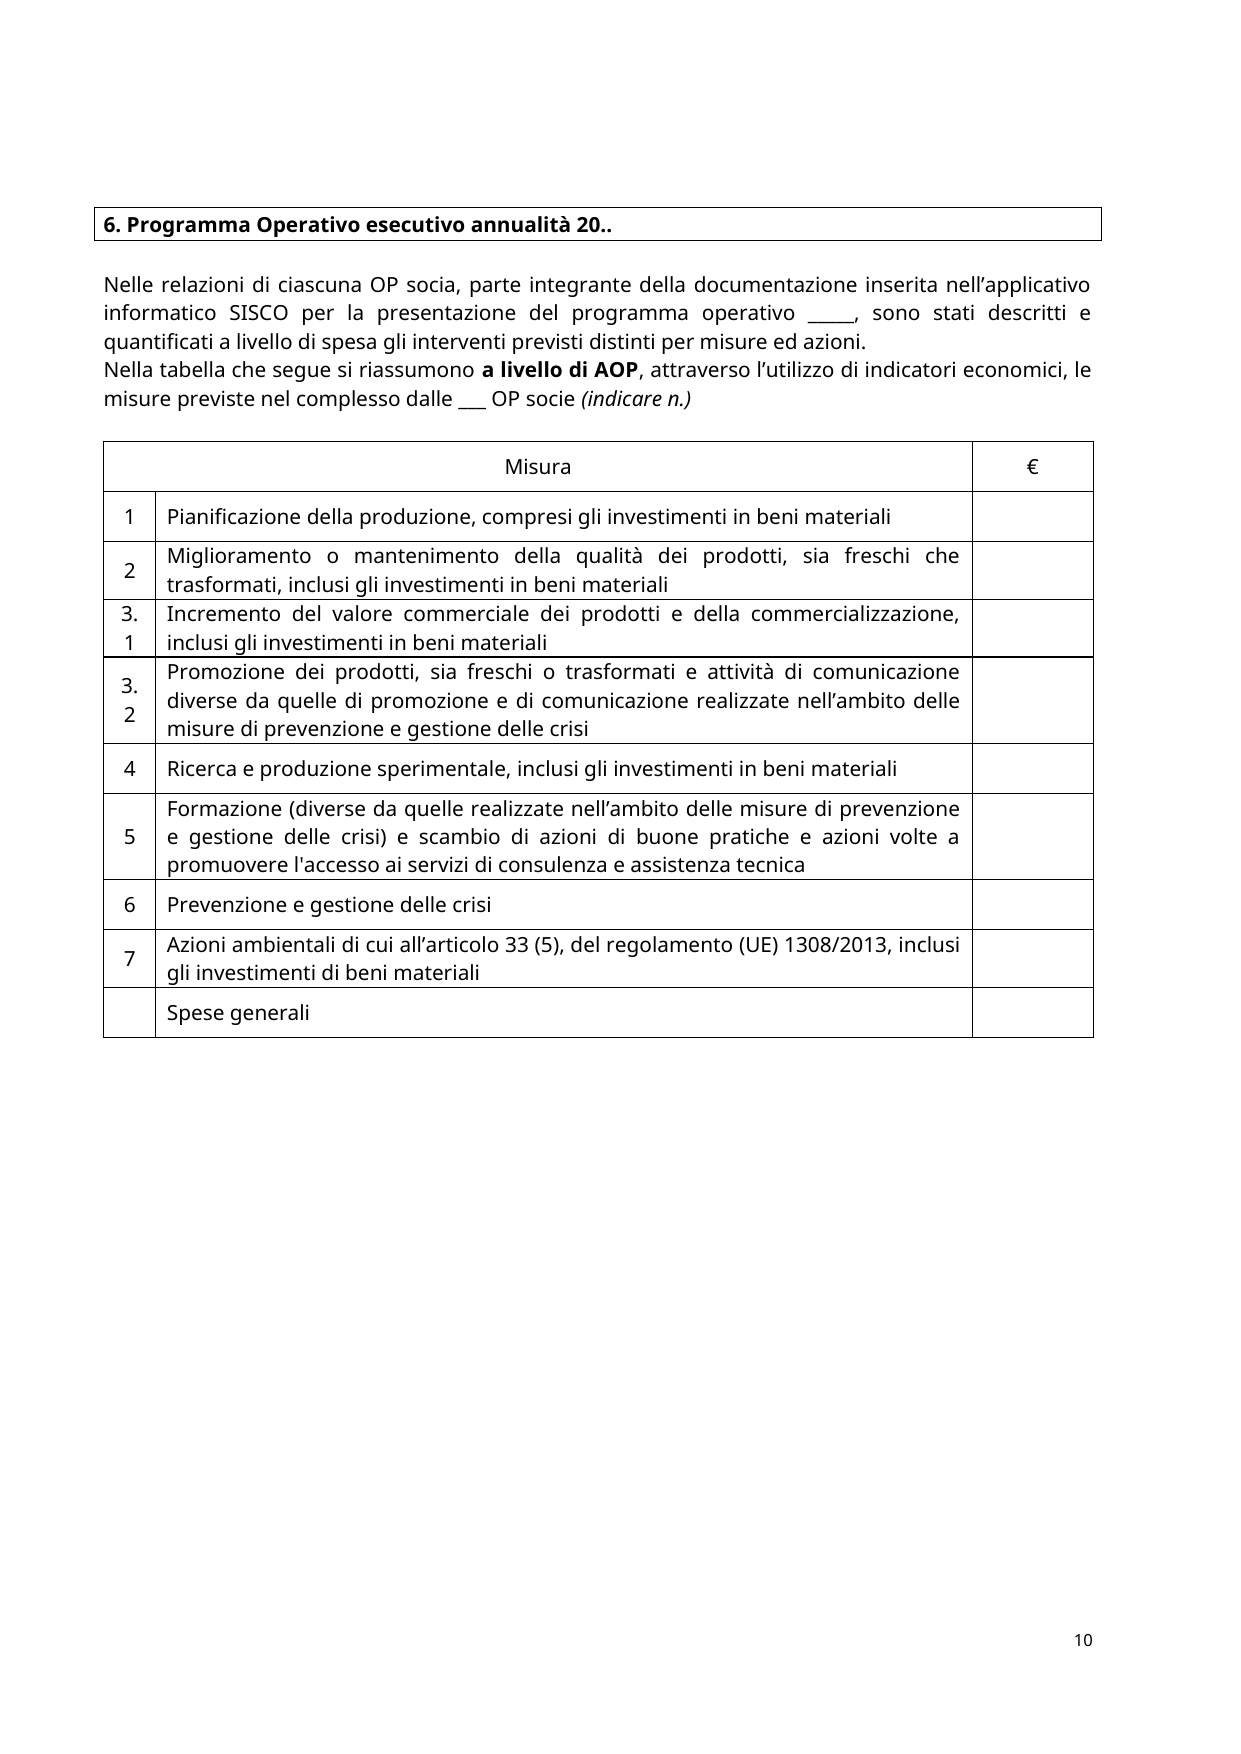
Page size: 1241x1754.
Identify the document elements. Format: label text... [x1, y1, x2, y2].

text Nella tabella che segue si riassumono a livello di AOP, attraverso l’utilizzo di indicatori economici, le misure previste nel complesso dalle ___ OP socie (indicare n.) [103, 355, 1092, 412]
table_cell 1 [104, 492, 155, 541]
table_cell [973, 880, 1093, 929]
table_cell Miglioramento o mantenimento della qualità dei prodotti, sia freschi che trasformati, inclusi gli investimenti in beni materiali [156, 542, 972, 598]
table_cell Azioni ambientali di cui all’articolo 33 (5), del regolamento (UE) 1308/2013, inclusi gli investimenti di beni materiali [156, 930, 972, 987]
table_cell [104, 988, 155, 1037]
table_cell 4 [104, 744, 155, 793]
table_cell [973, 988, 1093, 1037]
table_cell [973, 542, 1093, 598]
table_cell [973, 744, 1093, 793]
table_cell Incremento del valore commerciale dei prodotti e della commercializzazione, inclusi gli investimenti in beni materiali [156, 600, 972, 656]
table_header Misura [104, 442, 972, 491]
table_cell Prevenzione e gestione delle crisi [156, 880, 972, 929]
table_header € [973, 442, 1093, 491]
table_cell Spese generali [156, 988, 972, 1037]
table_cell Pianificazione della produzione, compresi gli investimenti in beni materiali [156, 492, 972, 541]
table_cell 3.2 [104, 658, 155, 743]
table_cell [973, 658, 1093, 743]
table_cell [973, 600, 1093, 656]
table_cell Promozione dei prodotti, sia freschi o trasformati e attività di comunicazione diverse da quelle di promozione e di comunicazione realizzate nell’ambito delle misure di prevenzione e gestione delle crisi [156, 658, 972, 743]
table_cell Formazione (diverse da quelle realizzate nell’ambito delle misure di prevenzione e gestione delle crisi) e scambio di azioni di buone pratiche e azioni volte a promuovere l'accesso ai servizi di consulenza e assistenza tecnica [156, 794, 972, 879]
table_cell 5 [104, 794, 155, 879]
table_cell 7 [104, 930, 155, 987]
table_cell 6 [104, 880, 155, 929]
table_cell [973, 492, 1093, 541]
table_cell 2 [104, 542, 155, 598]
table_cell [973, 930, 1093, 987]
table_cell Ricerca e produzione sperimentale, inclusi gli investimenti in beni materiali [156, 744, 972, 793]
table_cell 3.1 [104, 600, 155, 656]
text 6. Programma Operativo esecutivo annualità 20.. [95, 208, 1101, 240]
text Nelle relazioni di ciascuna OP socia, parte integrante della documentazione inserita nell’applicativo informatico SISCO per la presentazione del programma operativo _____, sono stati descritti e quantificati a livello di spesa gli interventi previsti distinti per misure ed azioni. [103, 270, 1092, 355]
table_cell [973, 794, 1093, 879]
